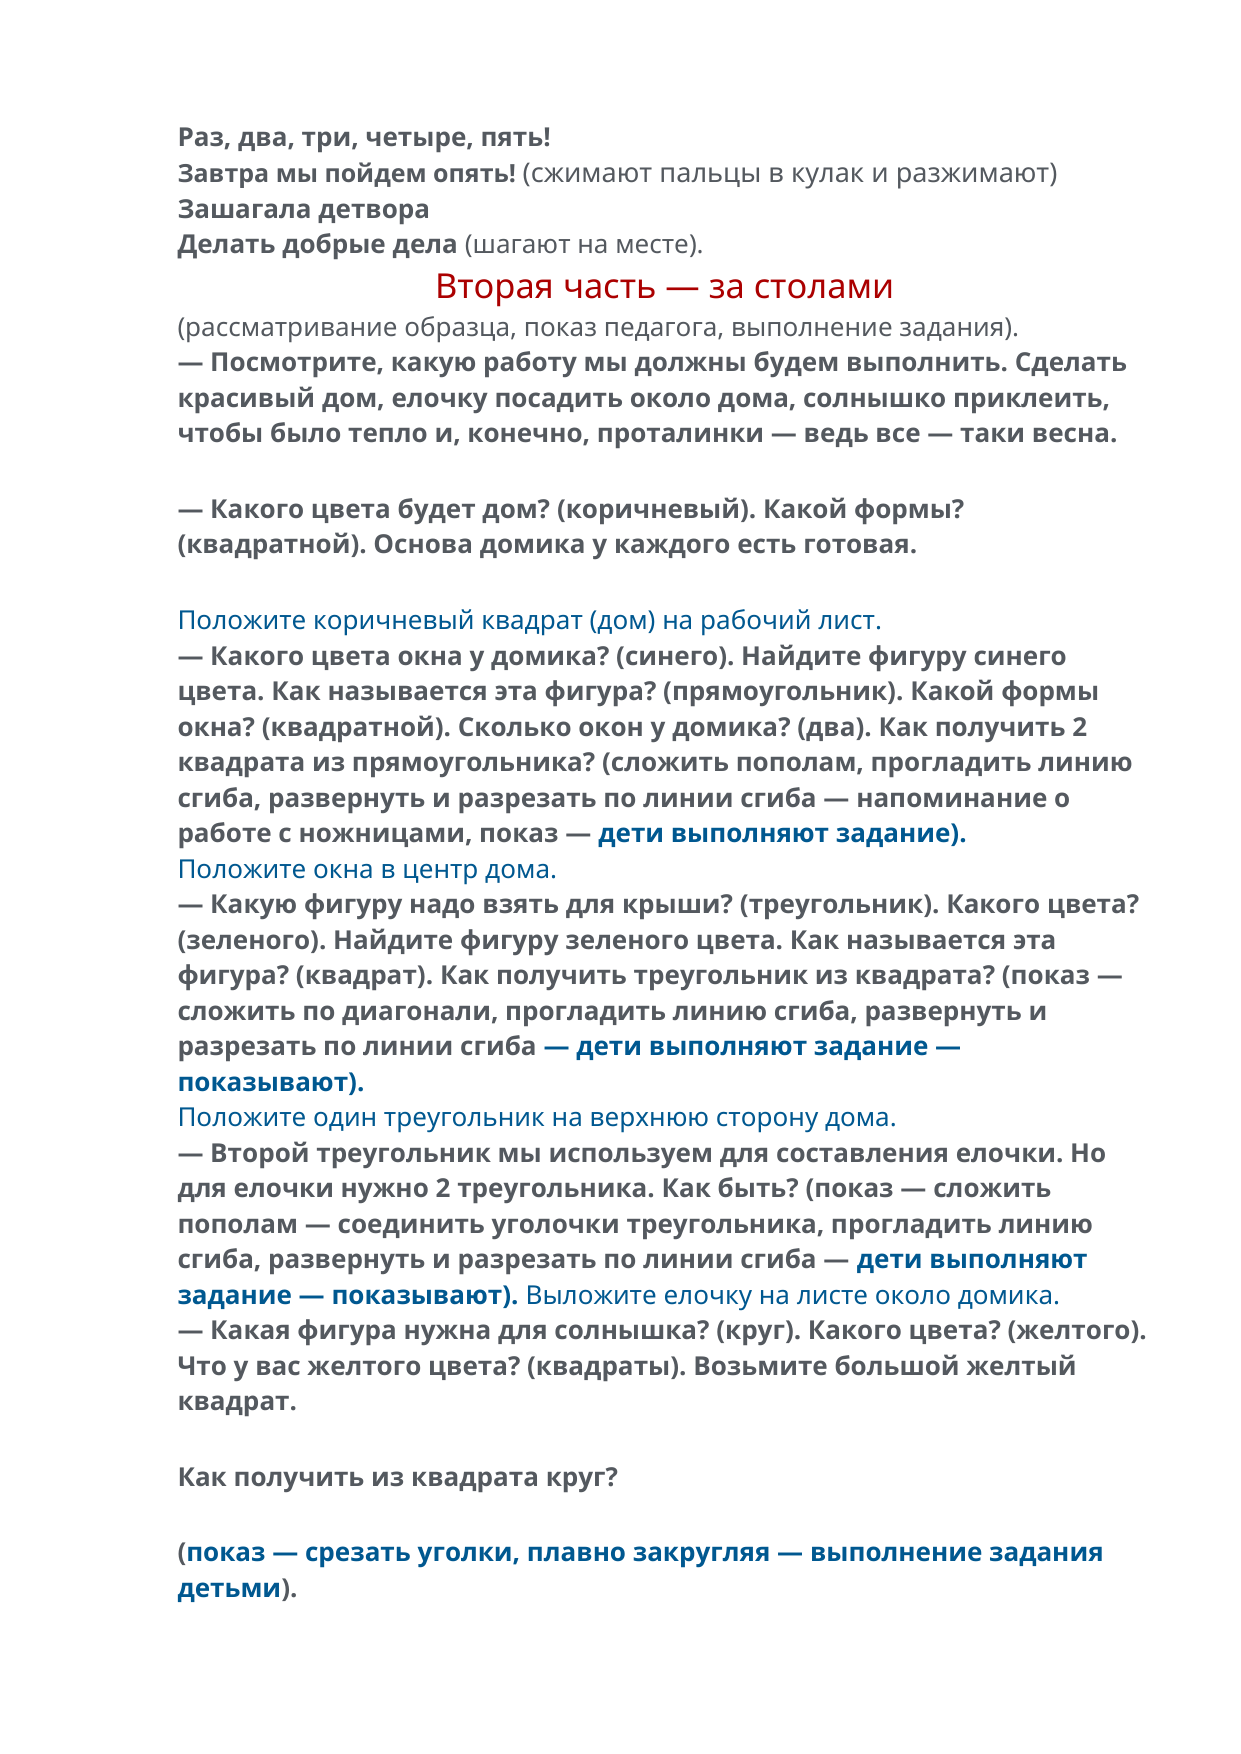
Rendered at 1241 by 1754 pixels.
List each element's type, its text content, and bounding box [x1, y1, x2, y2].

subtitle Вторая часть — за столами [177, 262, 1152, 308]
text — Какую фигуру надо взять для крыши? (треугольник). Какого цвета? (зеленого). Найдите фигуру зеленого цвета. Как называется эта фигура? (квадрат). Как получить треугольник из квадрата? (показ — сложить по диагонали, прогладить линию сгиба, развернуть и разрезать по линии сгиба — дети выполняют задание — показывают). [177, 886, 1152, 1099]
text — Какого цвета окна у домика? (синего). Найдите фигуру синего цвета. Как называется эта фигура? (прямоугольник). Какой формы окна? (квадратной). Сколько окон у домика? (два). Как получить 2 квадрата из прямоугольника? (сложить пополам, прогладить линию сгиба, развернуть и разрезать по линии сгиба — напоминание о работе с ножницами, показ — дети выполняют задание). [177, 637, 1152, 850]
text Как получить из квадрата круг? [177, 1458, 1152, 1494]
text — Какого цвета будет дом? (коричневый). Какой формы? (квадратной). Основа домика у каждого есть готовая. [177, 491, 1152, 562]
text Положите один треугольник на верхнюю сторону дома. [177, 1099, 1152, 1134]
text — Посмотрите, какую работу мы должны будем выполнить. Сделать красивый дом, елочку посадить около дома, солнышко приклеить, чтобы было тепло и, конечно, проталинки — ведь все — таки весна. [177, 344, 1152, 451]
text (рассматривание образца, показ педагога, выполнение задания). [177, 308, 1152, 344]
text — Второй треугольник мы используем для составления елочки. Но для елочки нужно 2 треугольника. Как быть? (показ — сложить пополам — соединить уголочки треугольника, прогладить линию сгиба, развернуть и разрезать по линии сгиба — дети выполняют задание — показывают). Выложите елочку на листе около домика. [177, 1134, 1152, 1312]
text (показ — срезать уголки, плавно закругляя — выполнение задания детьми). [177, 1534, 1152, 1605]
text — Какая фигура нужна для солнышка? (круг). Какого цвета? (желтого). Что у вас желтого цвета? (квадраты). Возьмите большой желтый квадрат. [177, 1312, 1152, 1418]
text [177, 118, 1152, 262]
text Положите коричневый квадрат (дом) на рабочий лист. [177, 602, 1152, 637]
text Положите окна в центр дома. [177, 850, 1152, 886]
